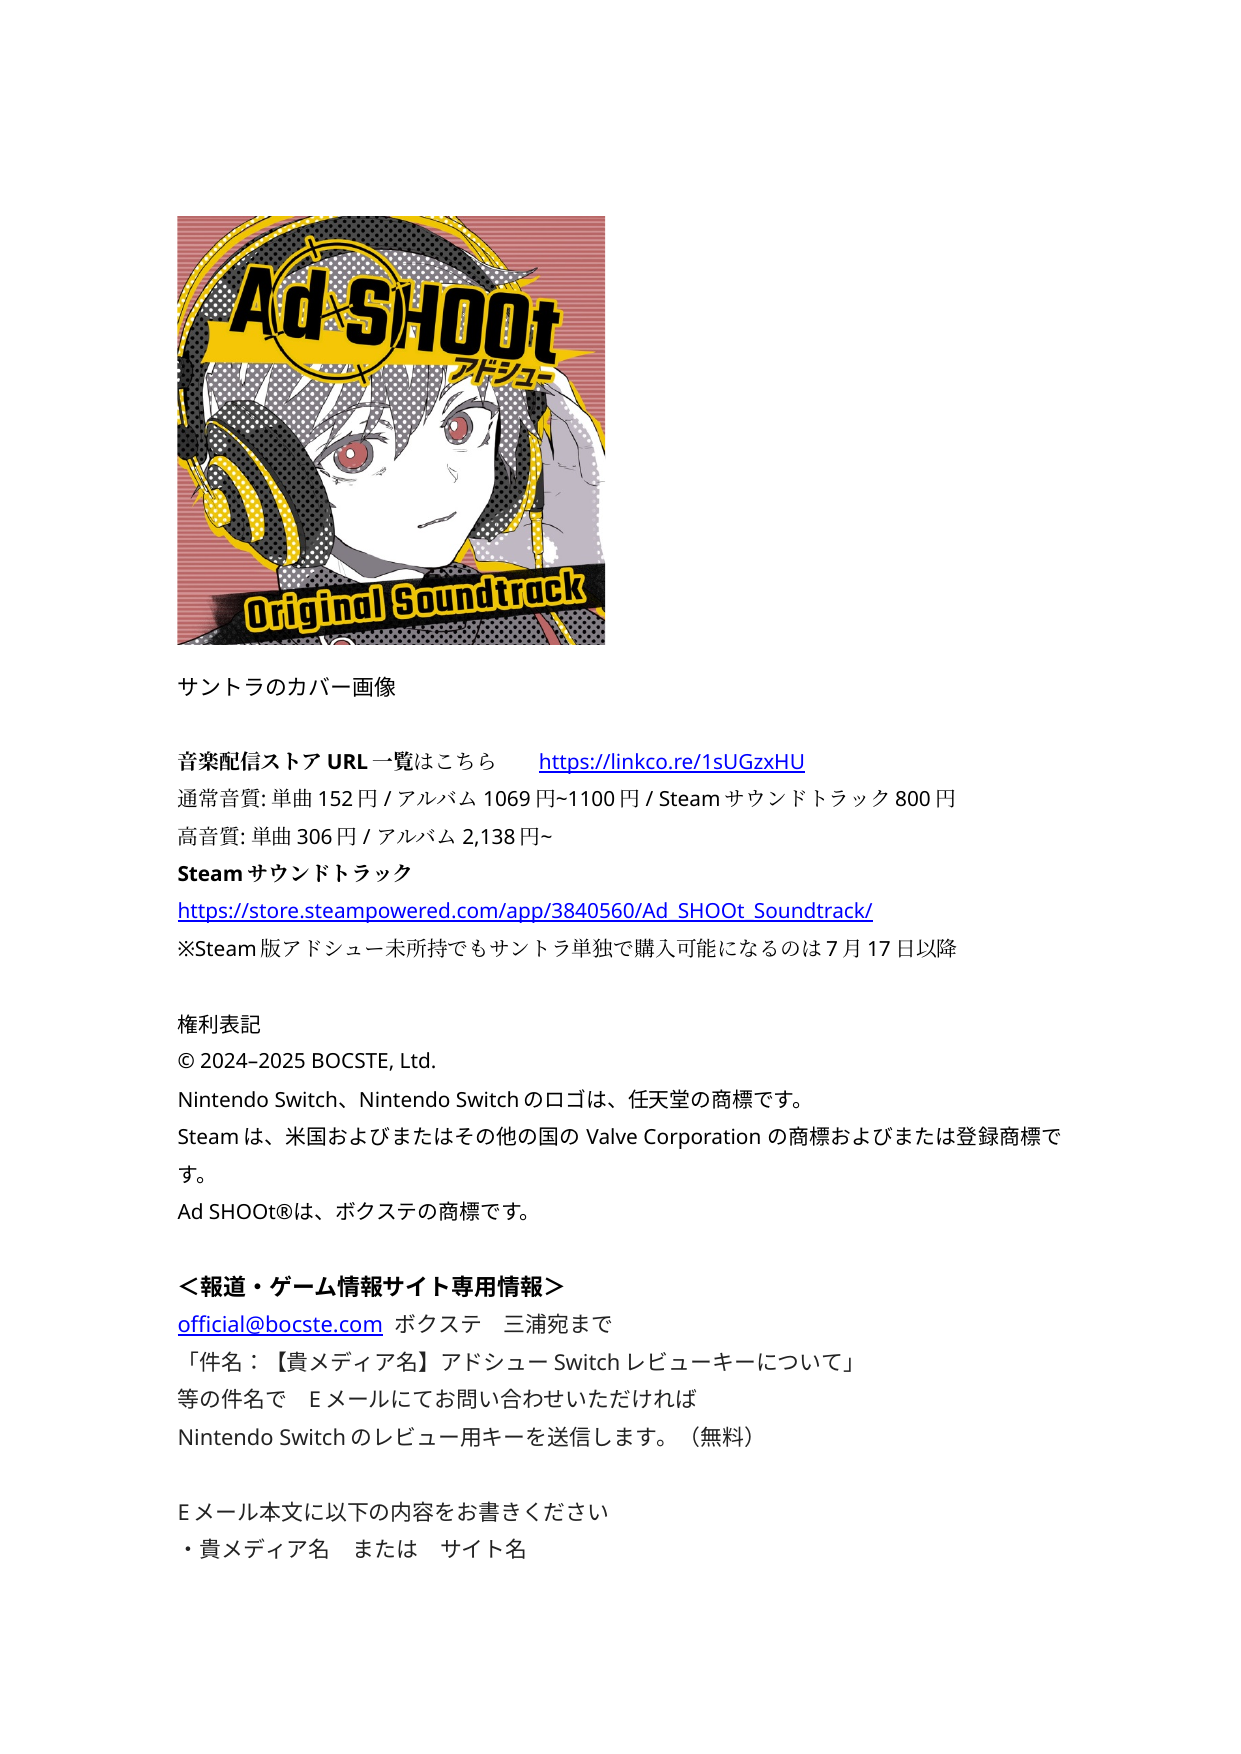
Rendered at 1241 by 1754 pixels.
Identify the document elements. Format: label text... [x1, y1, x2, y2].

text サントラのカバー画像 [177, 667, 1063, 704]
text https://store.steampowered.com/app/3840560/Ad_SHOOt_Soundtrack/ [177, 892, 1063, 929]
text 通常音質: 単曲152円 / アルバム 1069円~1100円 / Steamサウンドトラック800円 [177, 779, 1063, 817]
text 「件名：【貴メディア名】アドシューSwitchレビューキーについて」 [177, 1342, 1063, 1379]
text 権利表記 [177, 1004, 1063, 1042]
text 高音質: 単曲306円 / アルバム 2,138円~ [177, 817, 1063, 854]
text ＜報道・ゲーム情報サイト専用情報＞ [177, 1267, 1063, 1304]
picture [177, 216, 606, 645]
text Nintendo Switch、Nintendo Switchのロゴは、任天堂の商標です。 [177, 1079, 1063, 1117]
text Nintendo Switchのレビュー用キーを送信します。（無料） [177, 1417, 1063, 1454]
text © 2024–2025 BOCSTE, Ltd. [177, 1042, 1063, 1079]
text ・貴メディア名 または サイト名 [177, 1529, 1063, 1567]
text Ad SHOOt®は、ボクステの商標です。 [177, 1192, 1063, 1229]
text Eメール本文に以下の内容をお書きください [177, 1492, 1063, 1529]
text Steamサウンドトラック [177, 854, 1063, 892]
text 音楽配信ストアURL一覧はこちら https://linkco.re/1sUGzxHU [177, 742, 1063, 779]
text official@bocste.com ボクステ 三浦宛まで [177, 1304, 1063, 1342]
text ※Steam版アドシュー未所持でもサントラ単独で購入可能になるのは7月17日以降 [177, 929, 1063, 967]
text 等の件名で Eメールにてお問い合わせいただければ [177, 1379, 1063, 1417]
text Steamは、米国およびまたはその他の国の Valve Corporation の商標およびまたは登録商標です。 [177, 1117, 1063, 1192]
